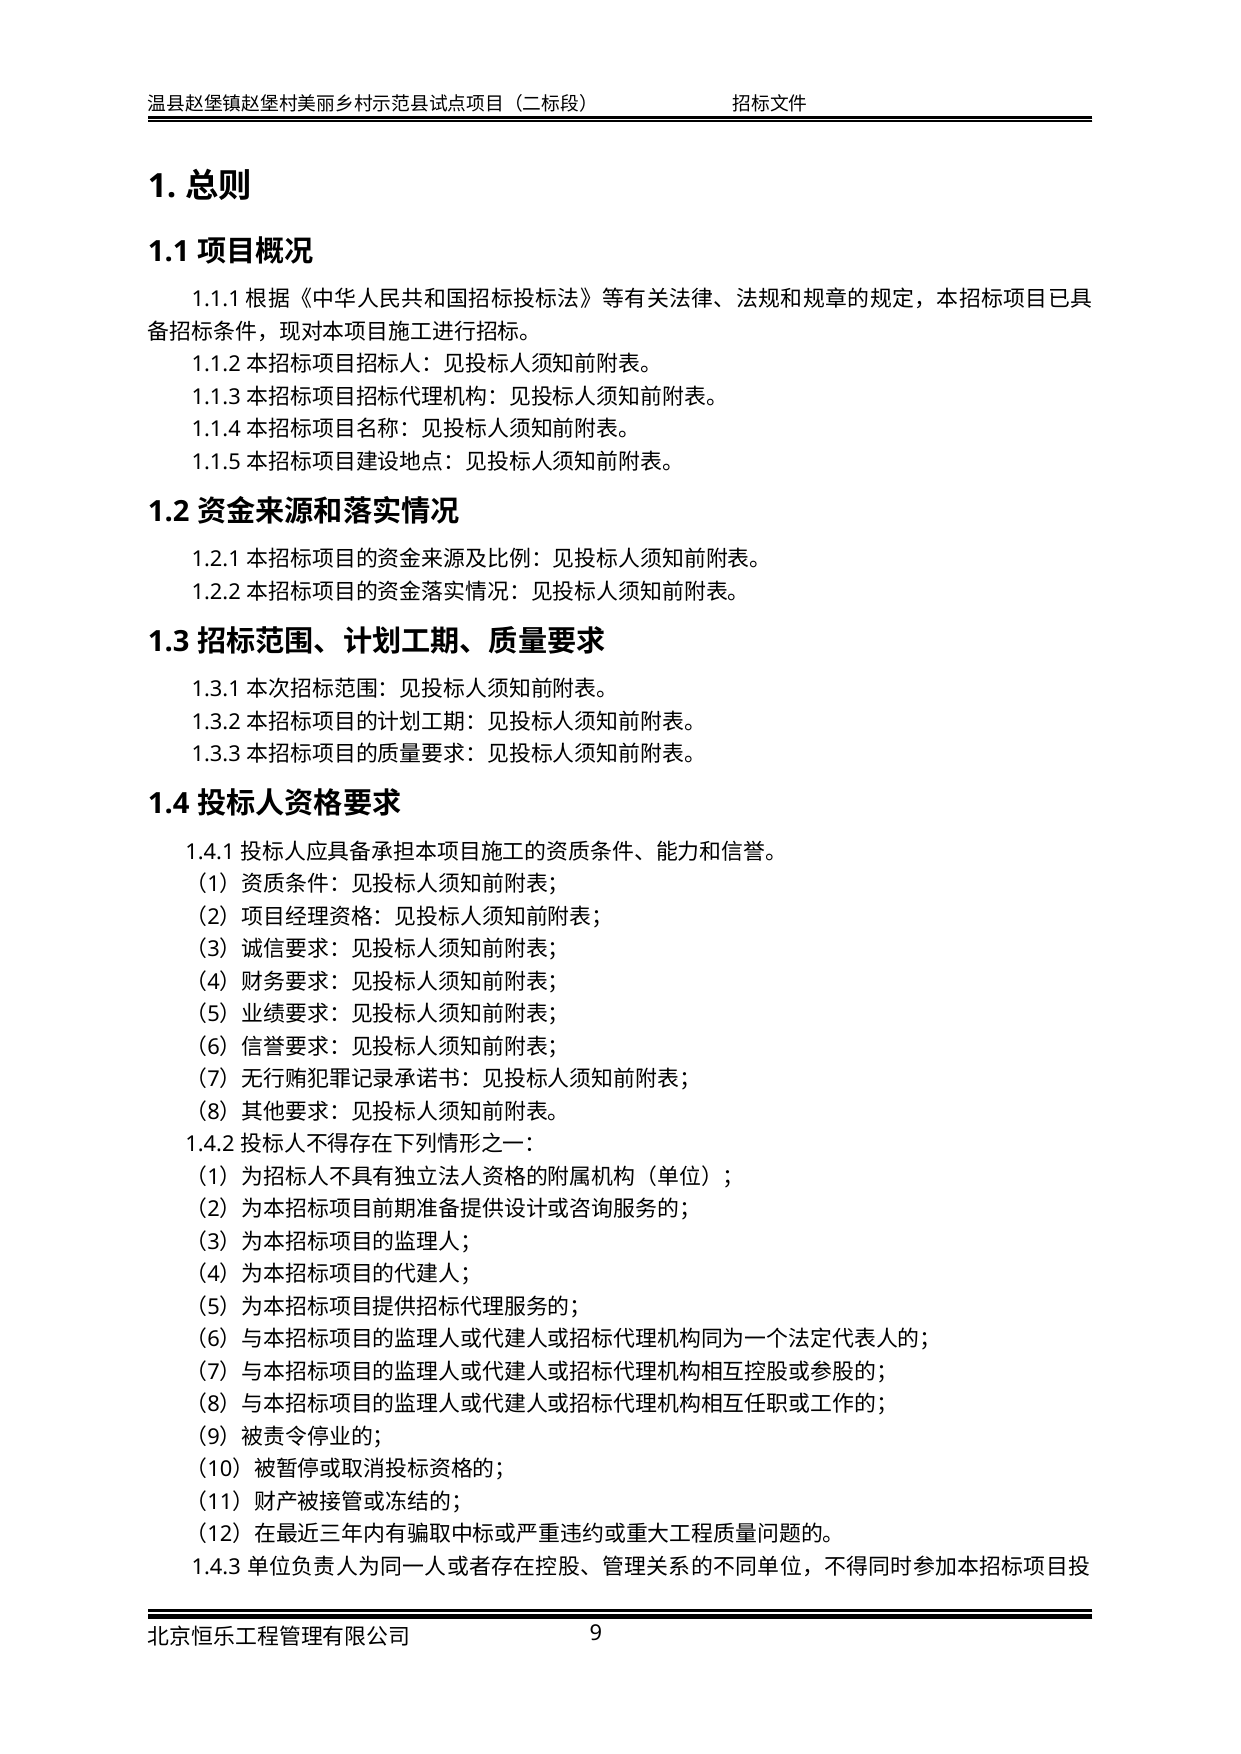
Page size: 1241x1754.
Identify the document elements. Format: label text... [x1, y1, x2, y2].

text （4）财务要求：见投标人须知前附表； [148, 963, 1092, 996]
text （12）在最近三年内有骗取中标或严重违约或重大工程质量问题的。 [148, 1516, 1092, 1548]
text （3）为本招标项目的监理人； [148, 1223, 1092, 1256]
text （5）业绩要求：见投标人须知前附表； [148, 996, 1092, 1028]
text （8）与本招标项目的监理人或代建人或招标代理机构相互任职或工作的； [148, 1386, 1092, 1418]
text （6）信誉要求：见投标人须知前附表； [148, 1028, 1092, 1061]
text 1.3.2 本招标项目的计划工期：见投标人须知前附表。 [148, 703, 1092, 736]
text （9）被责令停业的； [148, 1418, 1092, 1451]
text （1）为招标人不具有独立法人资格的附属机构（单位）； [148, 1158, 1092, 1191]
text （7）与本招标项目的监理人或代建人或招标代理机构相互控股或参股的； [148, 1353, 1092, 1386]
text 1.1.3 本招标项目招标代理机构：见投标人须知前附表。 [148, 378, 1092, 411]
text （1）资质条件：见投标人须知前附表； [148, 866, 1092, 898]
text 1.3 招标范围、计划工期、质量要求 [148, 606, 1092, 671]
text （5）为本招标项目提供招标代理服务的； [148, 1288, 1092, 1321]
text （3）诚信要求：见投标人须知前附表； [148, 931, 1092, 963]
text （8）其他要求：见投标人须知前附表。 [148, 1093, 1092, 1126]
text （7）无行贿犯罪记录承诺书：见投标人须知前附表； [148, 1061, 1092, 1093]
text 1.2.2 本招标项目的资金落实情况：见投标人须知前附表。 [148, 573, 1092, 606]
text 1.1 项目概况 [148, 216, 1092, 281]
text 1.2.1 本招标项目的资金来源及比例：见投标人须知前附表。 [148, 541, 1092, 573]
text 1.4.2 投标人不得存在下列情形之一： [148, 1126, 1092, 1158]
text （11）财产被接管或冻结的； [148, 1483, 1092, 1516]
text （2）为本招标项目前期准备提供设计或咨询服务的； [148, 1191, 1092, 1223]
text 1.4 投标人资格要求 [148, 768, 1092, 833]
text （4）为本招标项目的代建人； [148, 1256, 1092, 1288]
subtitle 1. 总则 [148, 151, 1092, 216]
text 1.1.1根据《中华人民共和国招标投标法》等有关法律、法规和规章的规定，本招标项目已具备招标条件，现对本项目施工进行招标。 [148, 281, 1092, 346]
text （10）被暂停或取消投标资格的； [148, 1451, 1092, 1483]
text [148, 1548, 1092, 1581]
text 1.1.2 本招标项目招标人：见投标人须知前附表。 [148, 346, 1092, 378]
text 1.1.5 本招标项目建设地点：见投标人须知前附表。 [148, 443, 1092, 476]
text 1.3.3 本招标项目的质量要求：见投标人须知前附表。 [148, 736, 1092, 768]
text 1.2 资金来源和落实情况 [148, 476, 1092, 541]
text （6）与本招标项目的监理人或代建人或招标代理机构同为一个法定代表人的； [148, 1321, 1092, 1353]
text 1.1.4 本招标项目名称：见投标人须知前附表。 [148, 411, 1092, 443]
text （2）项目经理资格：见投标人须知前附表； [148, 898, 1092, 931]
text 1.4.1 投标人应具备承担本项目施工的资质条件、能力和信誉。 [148, 833, 1092, 866]
text 1.3.1 本次招标范围：见投标人须知前附表。 [148, 671, 1092, 703]
